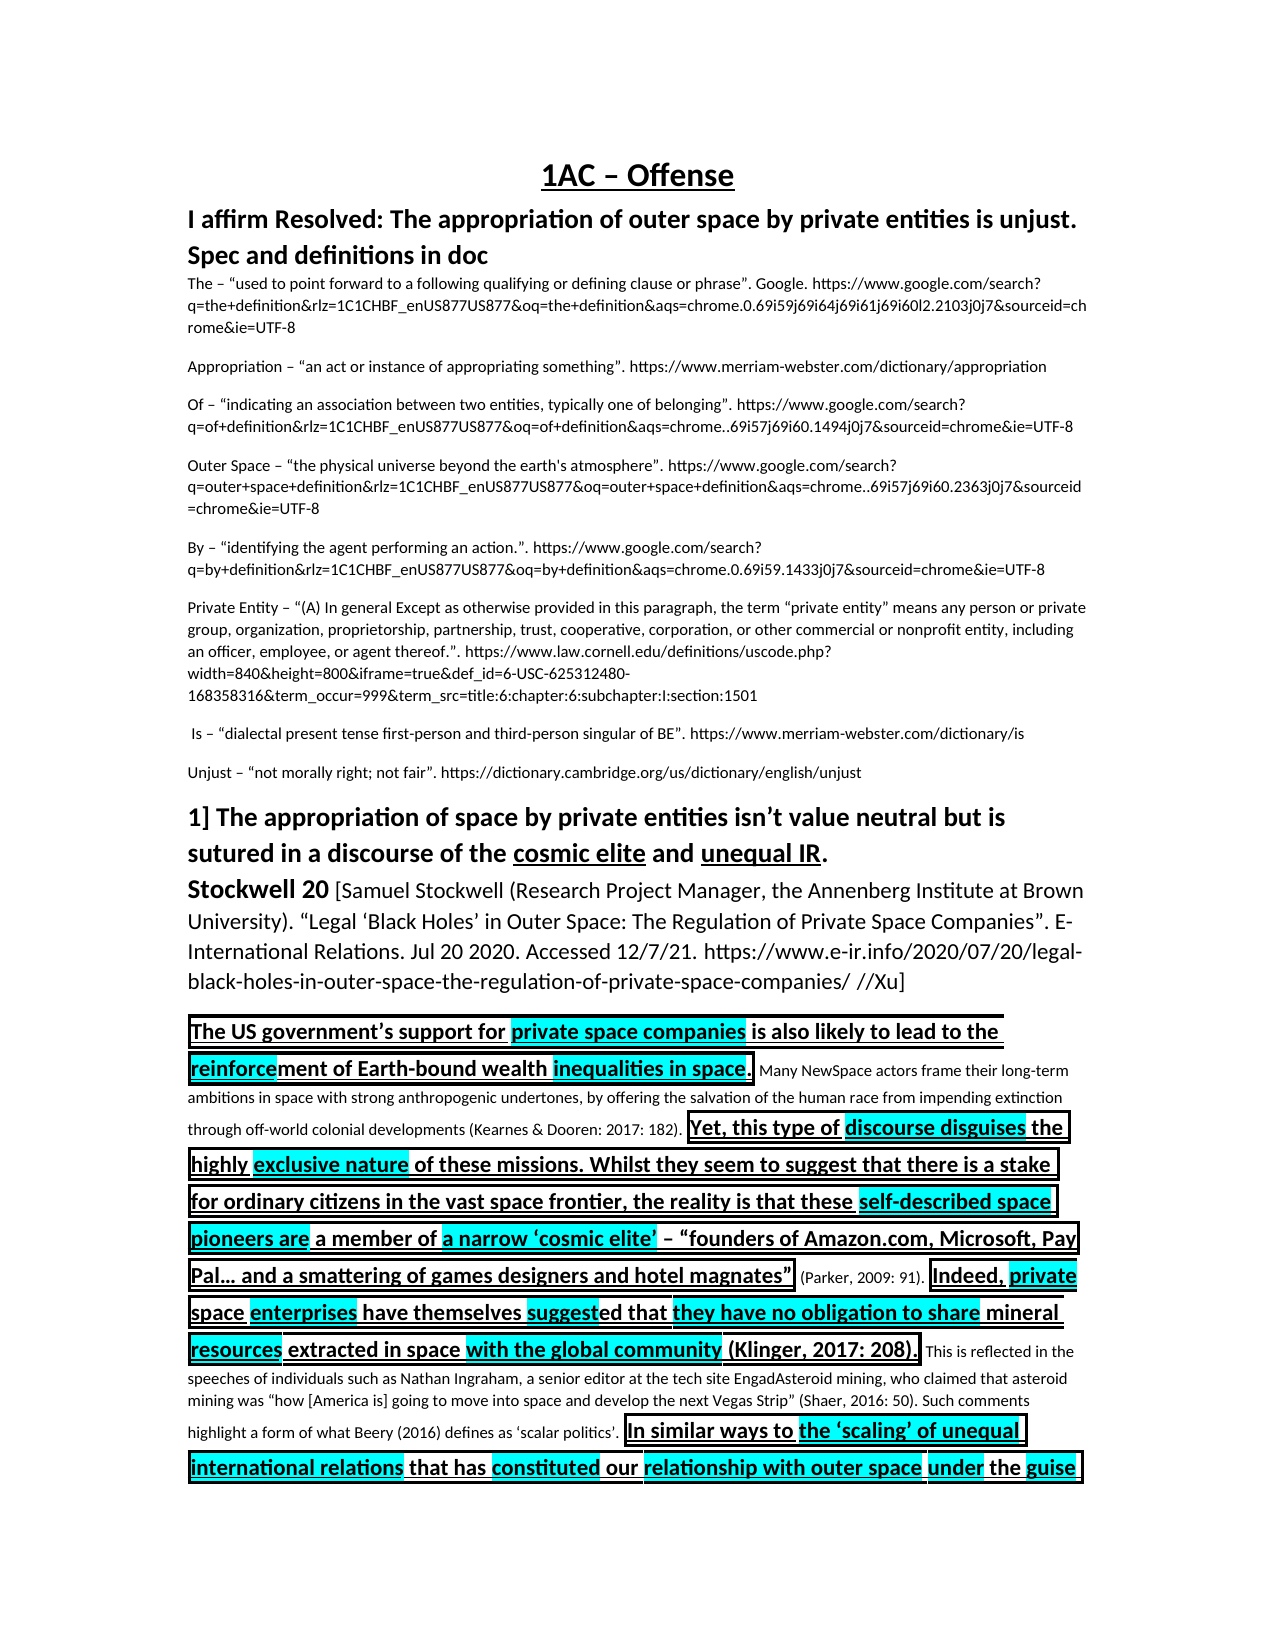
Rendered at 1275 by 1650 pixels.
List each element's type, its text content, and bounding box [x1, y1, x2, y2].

text Of – “indicating an association between two entities, typically one of belonging”. https://www.google.com/search?q=of+definition&rlz=1C1CHBF_enUS877US877&oq=of+definition&aqs=chrome..69i57j69i60.1494j0j7&sourceid=chrome&ie=UTF-8 [187, 394, 1087, 437]
text Private Entity – “(A) In general Except as otherwise provided in this paragraph, the term “private entity” means any person or private group, organization, proprietorship, partnership, trust, cooperative, corporation, or other commercial or nonprofit entity, including an officer, employee, or agent thereof.”. https://www.law.cornell.edu/definitions/uscode.php?width=840&height=800&iframe=true&def_id=6-USC-625312480-168358316&term_occur=999&term_src=title:6:chapter:6:subchapter:I:section:1501 [187, 597, 1087, 705]
subtitle 1AC – Offense [187, 154, 1087, 195]
text By – “identifying the agent performing an action.”. https://www.google.com/search?q=by+definition&rlz=1C1CHBF_enUS877US877&oq=by+definition&aqs=chrome.0.69i59.1433j0j7&sourceid=chrome&ie=UTF-8 [187, 537, 1087, 579]
text Stockwell 20 [Samuel Stockwell (Research Project Manager, the Annenberg Institute at Brown University). “Legal ‘Black Holes’ in Outer Space: The Regulation of Private Space Companies”. E-International Relations. Jul 20 2020. Accessed 12/7/21. https://www.e-ir.info/2020/07/20/legal-black-holes-in-outer-space-the-regulation-of-private-space-companies/ //Xu] [187, 872, 1087, 996]
text Unjust – “not morally right; not fair”. https://dictionary.cambridge.org/us/dictionary/english/unjust [187, 762, 1087, 782]
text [187, 1014, 1087, 1484]
text Is – “dialectal present tense first-person and third-person singular of BE”. https://www.merriam-webster.com/dictionary/is [187, 723, 1087, 744]
text Appropriation – “an act or instance of appropriating something”. https://www.merriam-webster.com/dictionary/appropriation [187, 356, 1087, 376]
text Outer Space – “the physical universe beyond the earth's atmosphere”. https://www.google.com/search?q=outer+space+definition&rlz=1C1CHBF_enUS877US877&oq=outer+space+definition&aqs=chrome..69i57j69i60.2363j0j7&sourceid=chrome&ie=UTF-8 [187, 455, 1087, 519]
subtitle I affirm Resolved: The appropriation of outer space by private entities is unjust. Spec and definitions in doc [187, 202, 1087, 271]
text The – “used to point forward to a following qualifying or defining clause or phrase”. Google. https://www.google.com/search?q=the+definition&rlz=1C1CHBF_enUS877US877&oq=the+definition&aqs=chrome.0.69i59j69i64j69i61j69i60l2.2103j0j7&sourceid=chrome&ie=UTF-8 [187, 273, 1087, 338]
subtitle 1] The appropriation of space by private entities isn’t value neutral but is sutured in a discourse of the cosmic elite and unequal IR. [187, 801, 1087, 869]
